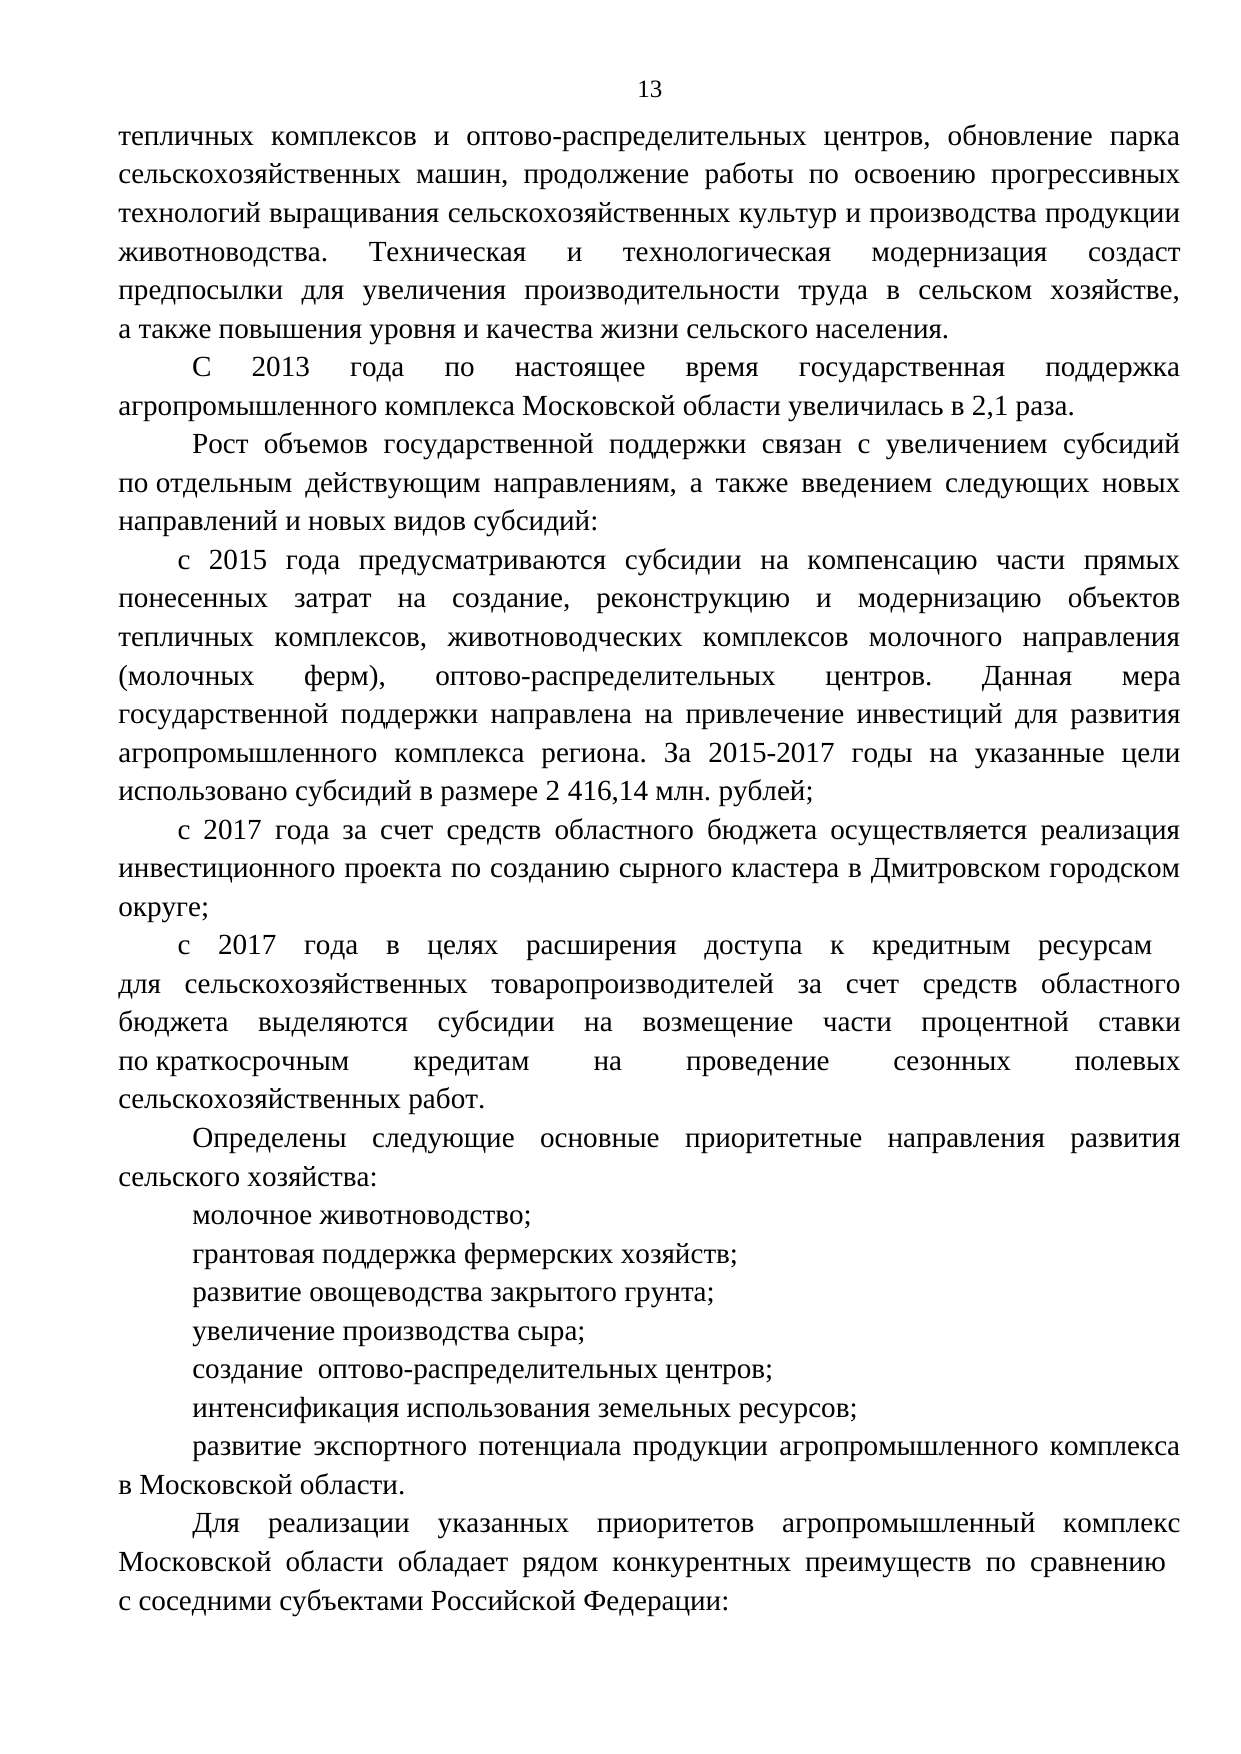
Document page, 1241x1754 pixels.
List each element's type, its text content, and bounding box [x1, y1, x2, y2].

text интенсификация использования земельных ресурсов; [118, 1390, 1181, 1423]
text с 2017 года в целях расширения доступа к кредитным ресурсам для сельскохозяйственных товаропроизводителей за счет средств областного бюджета выделяются субсидии на возмещение части процентной ставки по краткосрочным кредитам на проведение сезонных полевых сельскохозяйственных работ. [118, 927, 1181, 1115]
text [118, 118, 1181, 344]
text развитие экспортного потенциала продукции агропромышленного комплекса в Московской области. [118, 1428, 1181, 1501]
text увеличение производства сыра; [118, 1313, 1181, 1346]
text создание оптово-распределительных центров; [118, 1351, 1181, 1385]
text Для реализации указанных приоритетов агропромышленный комплекс Московской области обладает рядом конкурентных преимуществ по сравнению с соседними субъектами Российской Федерации: [118, 1506, 1181, 1616]
text с 2015 года предусматриваются субсидии на компенсацию части прямых понесенных затрат на создание, реконструкцию и модернизацию объектов тепличных комплексов, животноводческих комплексов молочного направления (молочных ферм), оптово-распределительных центров. Данная мера государственной поддержки направлена на привлечение инвестиций для развития агропромышленного комплекса региона. За 2015-2017 годы на указанные цели использовано субсидий в размере 2 416,14 млн. рублей; [118, 542, 1181, 807]
text молочное животноводство; [118, 1197, 1181, 1231]
text С 2013 года по настоящее время государственная поддержка агропромышленного комплекса Московской области увеличилась в 2,1 раза. [118, 349, 1181, 421]
text грантовая поддержка фермерских хозяйств; [118, 1236, 1181, 1269]
text Рост объемов государственной поддержки связан с увеличением субсидий по отдельным действующим направлениям, а также введением следующих новых направлений и новых видов субсидий: [118, 426, 1181, 537]
text с 2017 года за счет средств областного бюджета осуществляется реализация инвестиционного проекта по созданию сырного кластера в Дмитровском городском округе; [118, 812, 1181, 922]
text развитие овощеводства закрытого грунта; [118, 1274, 1181, 1308]
text Определены следующие основные приоритетные направления развития сельского хозяйства: [118, 1120, 1181, 1192]
